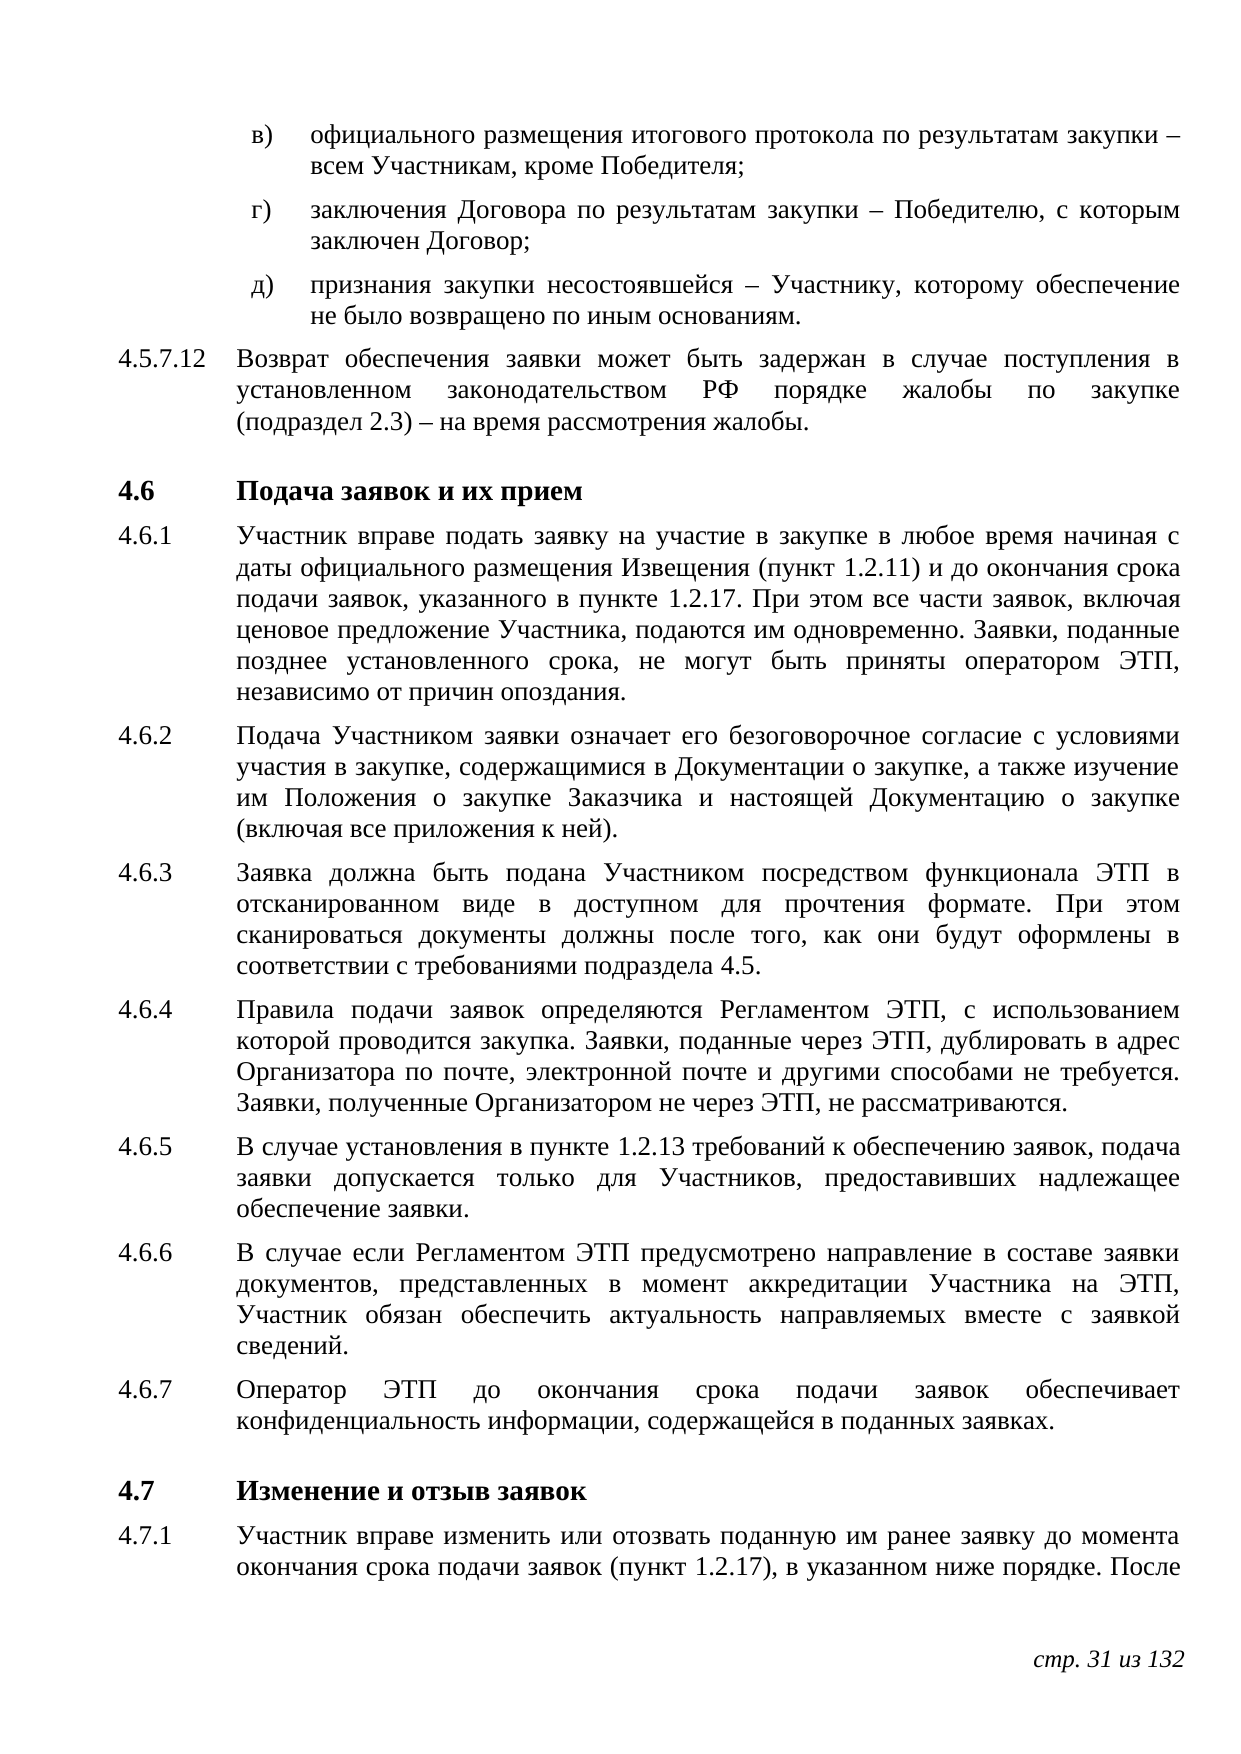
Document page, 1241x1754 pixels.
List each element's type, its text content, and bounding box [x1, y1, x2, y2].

text Участник вправе подать заявку на участие в закупке в любое время начиная с даты официального размещения Извещения (пункт 1.2.11) и до окончания срока подачи заявок, указанного в пункте 1.2.17. При этом все части заявок, включая ценовое предложение Участника, подаются им одновременно. Заявки, поданные позднее установленного срока, не могут быть приняты оператором ЭТП, независимо от причин опоздания. [118, 519, 1181, 706]
subtitle Подача заявок и их прием [118, 473, 1181, 507]
subtitle Изменение и отзыв заявок [118, 1473, 1181, 1506]
text признания закупки несостоявшейся – Участнику, которому обеспечение не было возвращено по иным основаниям. [251, 268, 1181, 330]
text В случае если Регламентом ЭТП предусмотрено направление в составе заявки документов, представленных в момент аккредитации Участника на ЭТП, Участник обязан обеспечить актуальность направляемых вместе с заявкой сведений. [118, 1236, 1181, 1361]
text Подача Участником заявки означает его безоговорочное согласие с условиями участия в закупке, содержащимися в Документации о закупке, а также изучение им Положения о закупке Заказчика и настоящей Документацию о закупке (включая все приложения к ней). [118, 719, 1181, 843]
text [118, 1519, 1181, 1581]
text В случае установления в пункте 1.2.13 требований к обеспечению заявок, подача заявки допускается только для Участников, предоставивших надлежащее обеспечение заявки. [118, 1130, 1181, 1223]
text Возврат обеспечения заявки может быть задержан в случае поступления в установленном законодательством РФ порядке жалобы по закупке (подраздел 2.3) – на время рассмотрения жалобы. [118, 342, 1181, 436]
text заключения Договора по результатам закупки – Победителю, с которым заключен Договор; [251, 193, 1181, 255]
text официального размещения итогового протокола по результатам закупки – всем Участникам, кроме Победителя; [251, 118, 1181, 180]
text Заявка должна быть подана Участником посредством функционала ЭТП в отсканированном виде в доступном для прочтения формате. При этом сканироваться документы должны после того, как они будут оформлены в соответствии с требованиями подраздела 4.5. [118, 856, 1181, 981]
text Правила подачи заявок определяются Регламентом ЭТП, с использованием которой проводится закупка. Заявки, поданные через ЭТП, дублировать в адрес Организатора по почте, электронной почте и другими способами не требуется. Заявки, полученные Организатором не через ЭТП, не рассматриваются. [118, 993, 1181, 1118]
text Оператор ЭТП до окончания срока подачи заявок обеспечивает конфиденциальность информации, содержащейся в поданных заявках. [118, 1373, 1181, 1435]
